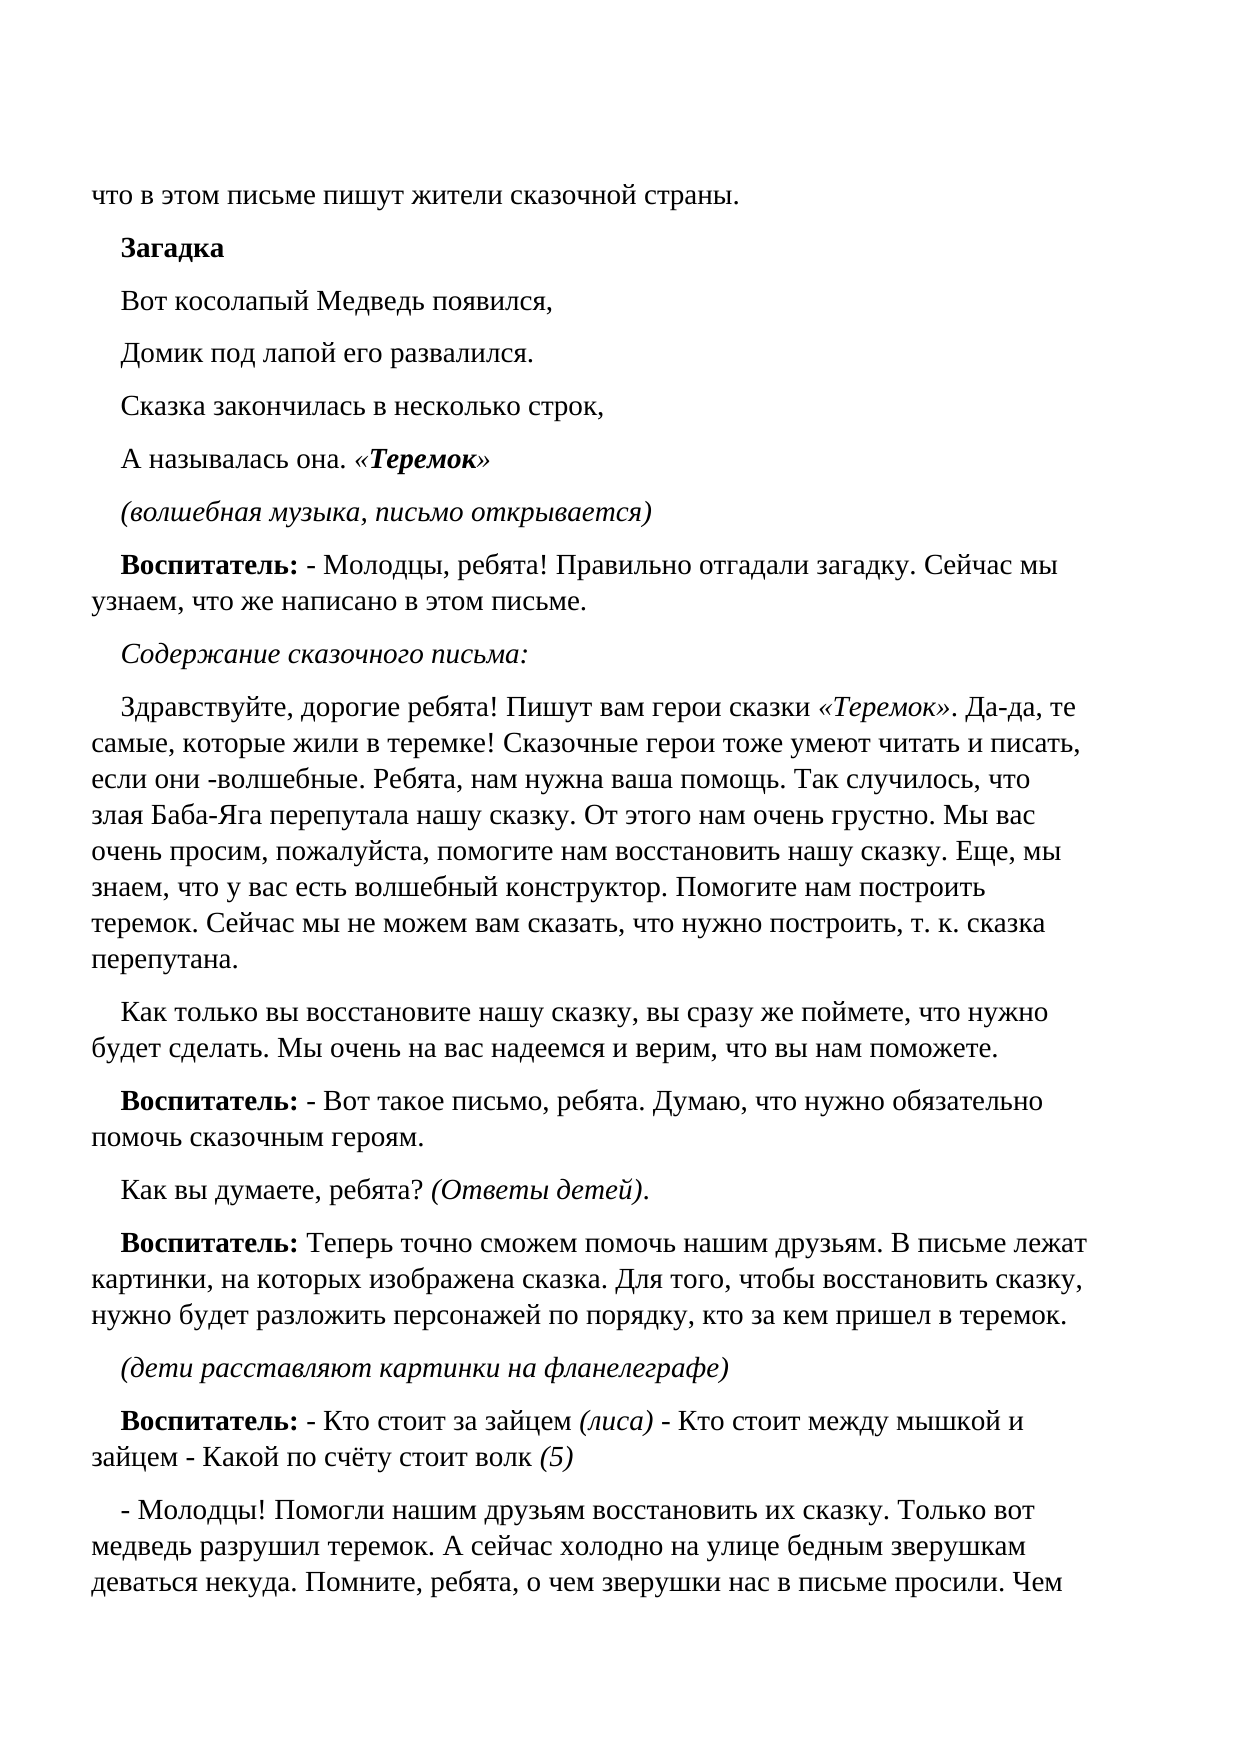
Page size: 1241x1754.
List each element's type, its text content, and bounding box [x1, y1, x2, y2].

text Воспитатель: - Кто стоит за зайцем (лиса) - Кто стоит между мышкой и зайцем - Какой по счёту стоит волк (5) [91, 1403, 1090, 1473]
text Вот косолапый Медведь появился, [91, 283, 1090, 316]
text Загадка [91, 230, 1090, 263]
text Как вы думаете, ребята? (Ответы детей). [91, 1172, 1090, 1206]
text (дети расставляют картинки на фланелеграфе) [91, 1350, 1090, 1384]
text Воспитатель: Теперь точно сможем помочь нашим друзьям. В письме лежат картинки, на которых изображена сказка. Для того, чтобы восстановить сказку, нужно будет разложить персонажей по порядку, кто за кем пришел в теремок. [91, 1225, 1090, 1331]
text Сказка закончилась в несколько строк, [91, 388, 1090, 422]
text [91, 177, 1090, 211]
text Воспитатель: - Вот такое письмо, ребята. Думаю, что нужно обязательно помочь сказочным героям. [91, 1083, 1090, 1153]
text Воспитатель: - Молодцы, ребята! Правильно отгадали загадку. Сейчас мы узнаем, что же написано в этом письме. [91, 547, 1090, 617]
text Как только вы восстановите нашу сказку, вы сразу же поймете, что нужно будет сделать. Мы очень на вас надеемся и верим, что вы нам поможете. [91, 994, 1090, 1064]
text Здравствуйте, дорогие ребята! Пишут вам герои сказки «Теремок». Да-да, те самые, которые жили в теремке! Сказочные герои тоже умеют читать и писать, если они -волшебные. Ребята, нам нужна ваша помощь. Так случилось, что злая Баба-Яга перепутала нашу сказку. От этого нам очень грустно. Мы вас очень просим, пожалуйста, помогите нам восстановить нашу сказку. Еще, мы знаем, что у вас есть волшебный конструктор. Помогите нам построить теремок. Сейчас мы не можем вам сказать, что нужно построить, т. к. сказка перепутана. [91, 689, 1090, 975]
text Содержание сказочного письма: [91, 636, 1090, 669]
text (волшебная музыка, письмо открывается) [91, 494, 1090, 528]
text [91, 1492, 1090, 1598]
text Домик под лапой его развалился. [91, 336, 1090, 369]
text А называлась она. «Теремок» [91, 441, 1090, 475]
